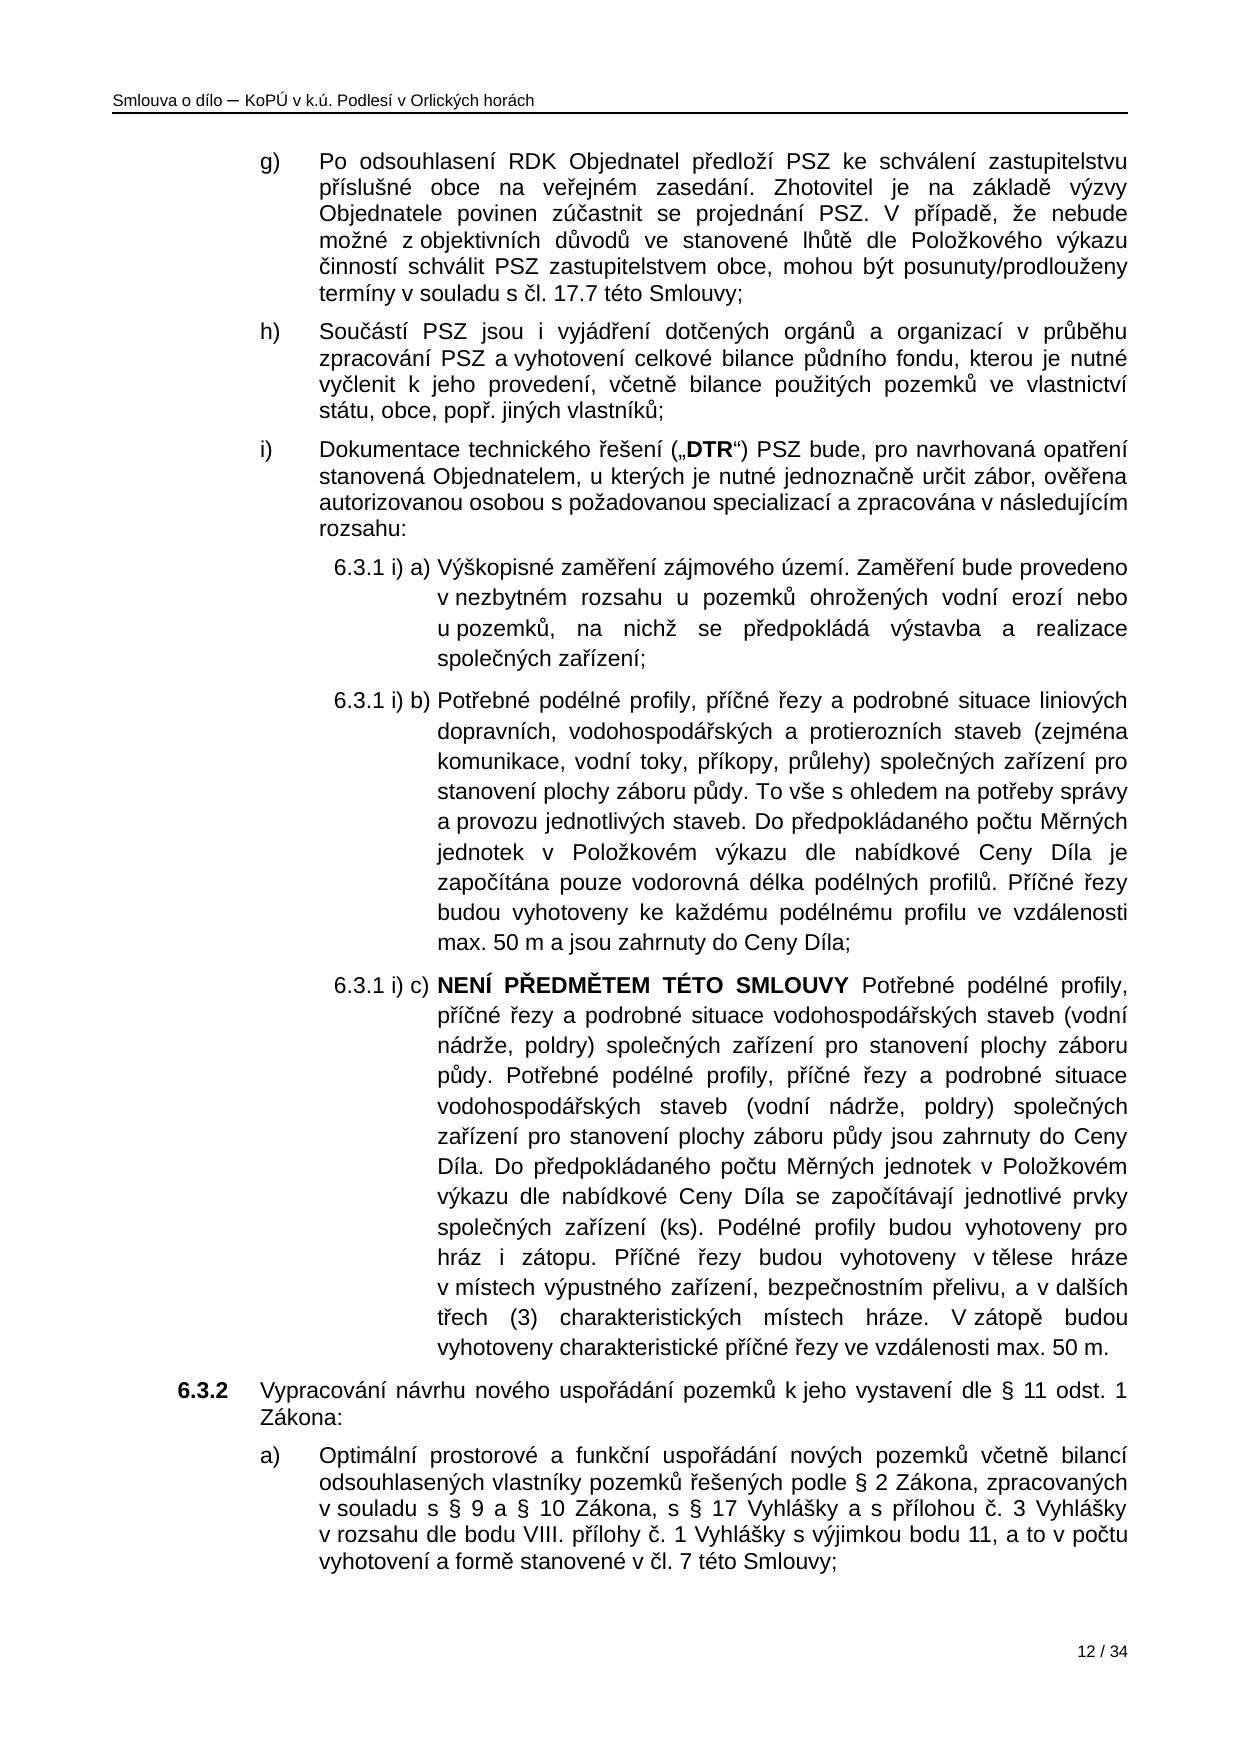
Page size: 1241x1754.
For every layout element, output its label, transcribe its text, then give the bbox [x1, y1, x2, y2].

text Vypracování návrhu nového uspořádání pozemků k jeho vystavení dle § 11 odst. 1 Zákona: [177, 1377, 1128, 1430]
list Součástí PSZ jsou i vyjádření dotčených orgánů a organizací v průběhu zpracování PSZ a vyhotovení celkové bilance půdního fondu, kterou je nutné vyčlenit k jeho provedení, včetně bilance použitých pozemků ve vlastnictví státu, obce, popř. jiných vlastníků; [260, 318, 1128, 424]
list Dokumentace technického řešení („DTR“) PSZ bude, pro navrhovaná opatření stanovená Objednatelem, u kterých je nutné jednoznačně určit zábor, ověřena autorizovanou osobou s požadovanou specializací a zpracována v následujícím rozsahu: [260, 436, 1128, 542]
list Po odsouhlasení RDK Objednatel předloží PSZ ke schválení zastupitelstvu příslušné obce na veřejném zasedání. Zhotovitel je na základě výzvy Objednatele povinen zúčastnit se projednání PSZ. V případě, že nebude možné z objektivních důvodů ve stanovené lhůtě dle Položkového výkazu činností schválit PSZ zastupitelstvem obce, mohou být posunuty/prodlouženy termíny v souladu s čl. 17.7 této Smlouvy; [260, 148, 1128, 306]
list Optimální prostorové a funkční uspořádání nových pozemků včetně bilancí odsouhlasených vlastníky pozemků řešených podle § 2 Zákona, zpracovaných v souladu s § 9 a § 10 Zákona, s § 17 Vyhlášky a s přílohou č. 3 Vyhlášky v rozsahu dle bodu VIII. přílohy č. 1 Vyhlášky s výjimkou bodu 11, a to v počtu vyhotovení a formě stanovené v čl. 7 této Smlouvy; [260, 1442, 1128, 1574]
list NENÍ PŘEDMĚTEM TÉTO SMLOUVY Potřebné podélné profily, příčné řezy a podrobné situace vodohospodářských staveb (vodní nádrže, poldry) společných zařízení pro stanovení plochy záboru půdy. Potřebné podélné profily, příčné řezy a podrobné situace vodohospodářských staveb (vodní nádrže, poldry) společných zařízení pro stanovení plochy záboru půdy jsou zahrnuty do Ceny Díla. Do předpokládaného počtu Měrných jednotek v Položkovém výkazu dle nabídkové Ceny Díla se započítávají jednotlivé prvky společných zařízení (ks). Podélné profily budou vyhotoveny pro hráz i zátopu. Příčné řezy budou vyhotoveny v tělese hráze v místech výpustného zařízení, bezpečnostním přelivu, a v dalších třech (3) charakteristických místech hráze. V zátopě budou vyhotoveny charakteristické příčné řezy ve vzdálenosti max. 50 m. [334, 972, 1128, 1361]
list Potřebné podélné profily, příčné řezy a podrobné situace liniových dopravních, vodohospodářských a protierozních staveb (zejména komunikace, vodní toky, příkopy, průlehy) společných zařízení pro stanovení plochy záboru půdy. To vše s ohledem na potřeby správy a provozu jednotlivých staveb. Do předpokládaného počtu Měrných jednotek v Položkovém výkazu dle nabídkové Ceny Díla je započítána pouze vodorovná délka podélných profilů. Příčné řezy budou vyhotoveny ke každému podélnému profilu ve vzdálenosti max. 50 m a jsou zahrnuty do Ceny Díla; [334, 687, 1128, 956]
list Výškopisné zaměření zájmového území. Zaměření bude provedeno v nezbytném rozsahu u pozemků ohrožených vodní erozí nebo u pozemků, na nichž se předpokládá výstavba a realizace společných zařízení; [334, 554, 1128, 671]
